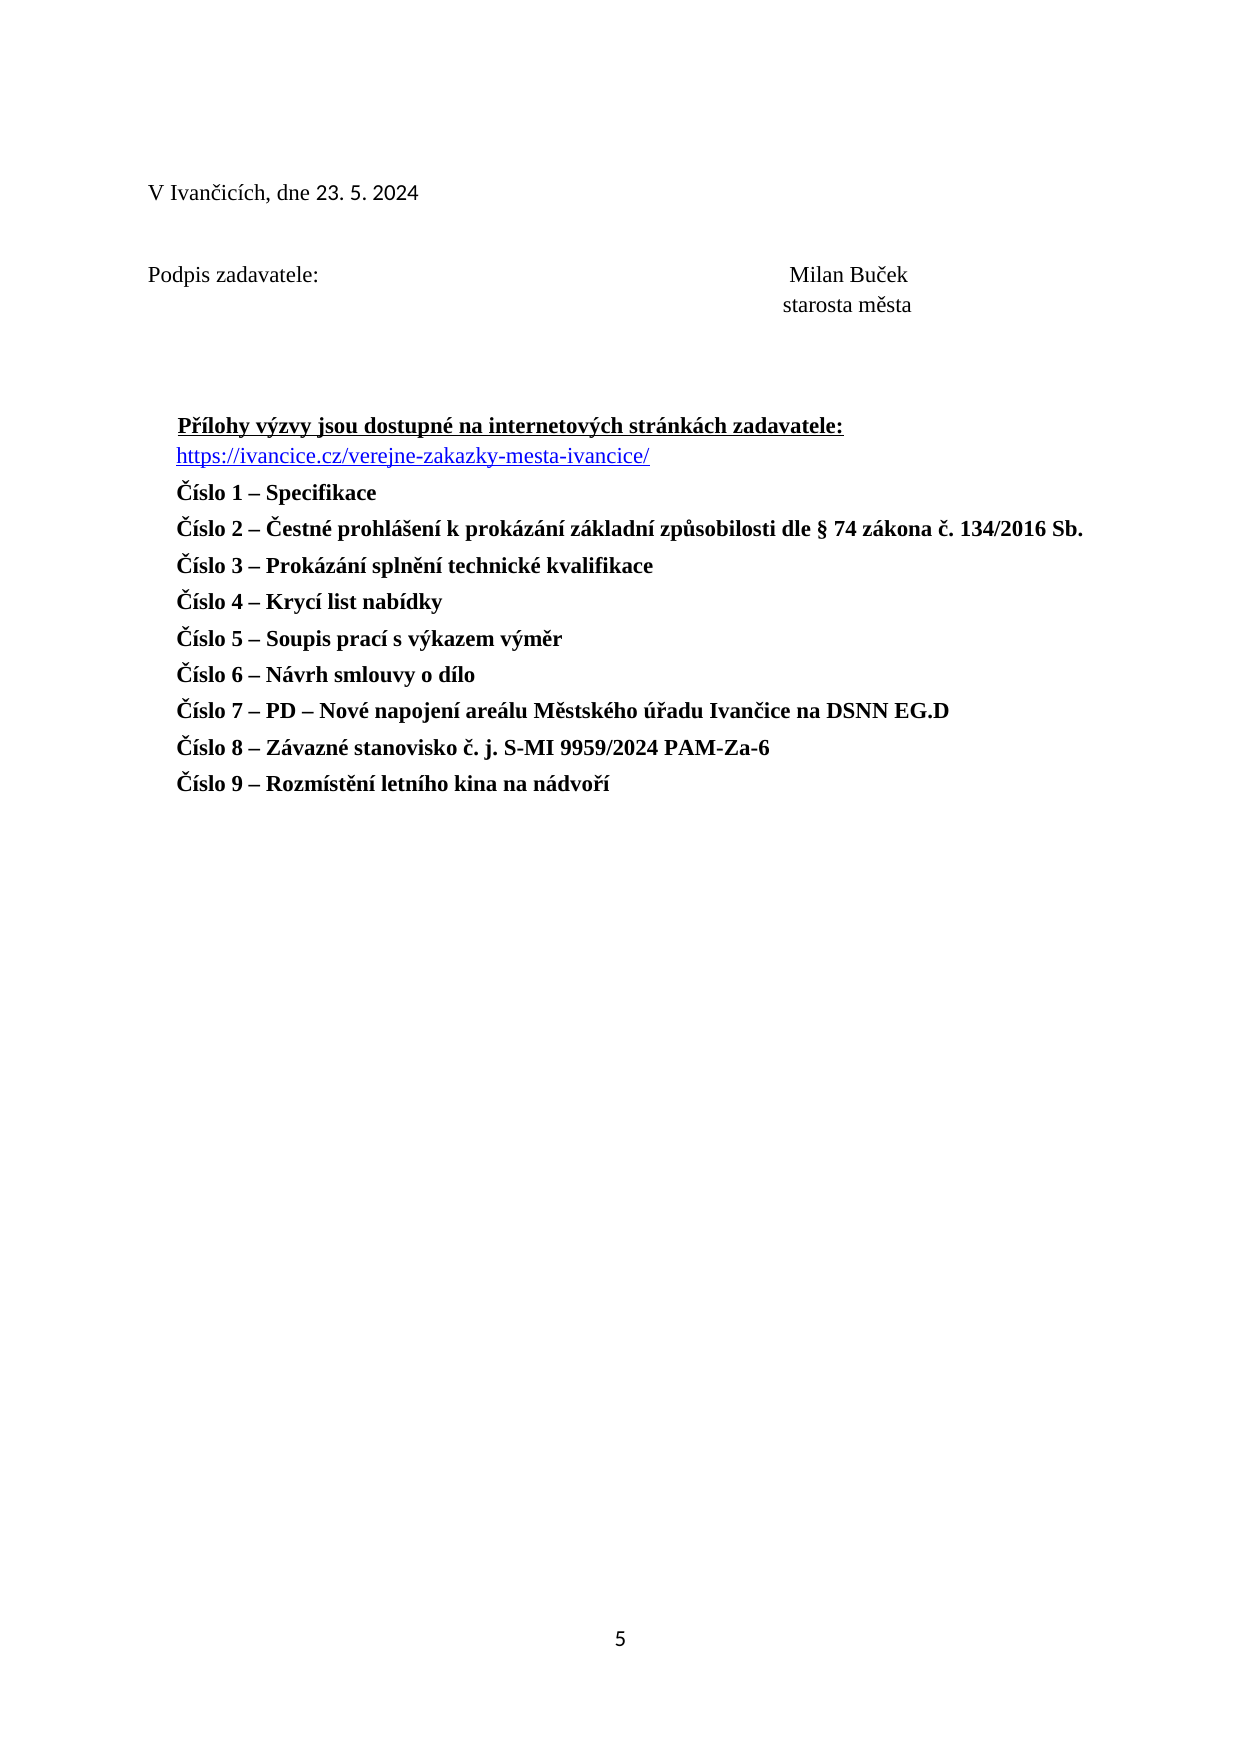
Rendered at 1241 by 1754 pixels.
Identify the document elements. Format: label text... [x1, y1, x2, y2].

text Číslo 9 – Rozmístění letního kina na nádvoří [176, 770, 1093, 797]
text Číslo 1 – Specifikace [176, 479, 1093, 505]
text Podpis zadavatele: Milan Buček [148, 261, 1093, 287]
text Číslo 2 – Čestné prohlášení k prokázání základní způsobilosti dle § 74 zákona č. 134/2016 Sb. [176, 515, 1093, 542]
text https://ivancice.cz/verejne-zakazky-mesta-ivancice/ [148, 442, 1093, 469]
text starosta města [148, 291, 1093, 318]
text Číslo 7 – PD – Nové napojení areálu Městského úřadu Ivančice na DSNN EG.D [176, 697, 1093, 724]
list Přílohy výzvy jsou dostupné na internetových stránkách zadavatele: [177, 412, 1093, 438]
text Číslo 6 – Návrh smlouvy o dílo [176, 661, 1093, 687]
text Číslo 8 – Závazné stanovisko č. j. S-MI 9959/2024 PAM-Za-6 [176, 734, 1093, 760]
text Číslo 4 – Krycí list nabídky [176, 588, 1093, 614]
text Číslo 3 – Prokázání splnění technické kvalifikace [176, 552, 1093, 578]
text V Ivančicích, dne [148, 178, 1093, 206]
text Číslo 5 – Soupis prací s výkazem výměr [176, 624, 1093, 651]
